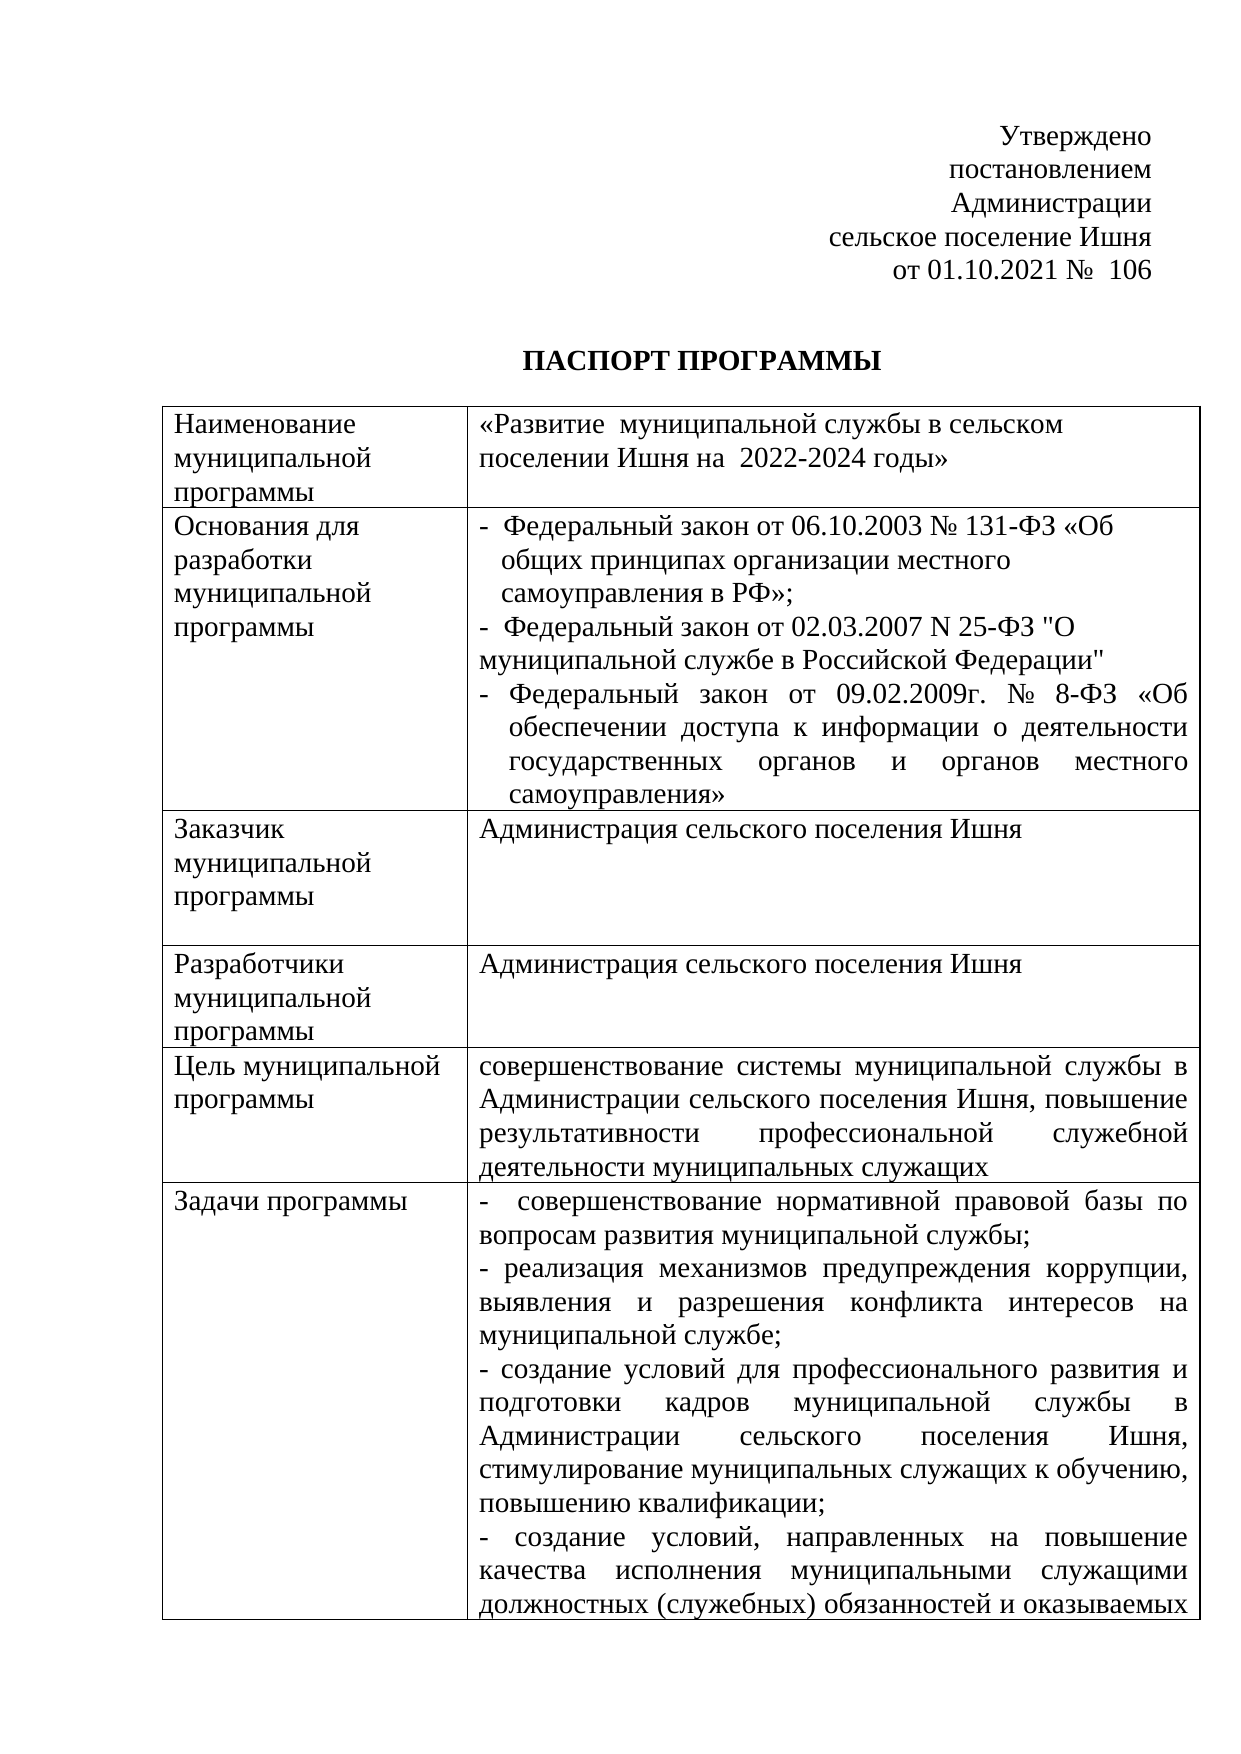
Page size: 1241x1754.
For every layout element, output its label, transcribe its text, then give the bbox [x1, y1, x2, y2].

text от 01.10.2021 № 106 [252, 252, 1152, 286]
table_cell совершенствование системы муниципальной службы в Администрации сельского поселения Ишня, повышение результативности профессиональной служебной деятельности муниципальных служащих [468, 1048, 1199, 1182]
text постановлением [252, 152, 1152, 185]
text ПАСПОРТ ПРОГРАММЫ [252, 343, 1152, 377]
text Администрации [252, 185, 1152, 219]
table_cell Заказчик муниципальной программы [163, 811, 467, 945]
table_header «Развитие муниципальной службы в сельском поселении Ишня на 2022-2024 годы» [468, 407, 1199, 507]
table_header Наименование муниципальной программы [163, 407, 467, 507]
table_cell - Федеральный закон от 06.10.2003 № 131-ФЗ «Об общих принципах организации местного самоуправления в РФ»; - Федеральный закон от 02.03.2007 N 25-ФЗ "О муниципальной службе в Российской Федерации" - Федеральный закон от 09.02.2009г. № 8-ФЗ «Об обеспечении доступа к информации о деятельности государственных органов и органов местного самоуправления» [468, 508, 1199, 810]
table_cell Задачи программы [163, 1183, 467, 1619]
table_cell Администрация сельского поселения Ишня [468, 811, 1199, 945]
table_cell Цель муниципальной программы [163, 1048, 467, 1182]
text Утверждено [252, 118, 1152, 152]
table_cell Администрация сельского поселения Ишня [468, 946, 1199, 1047]
table_cell Разработчики муниципальной программы [163, 946, 467, 1047]
table_cell Основания для разработки муниципальной программы [163, 508, 467, 810]
text сельское поселение Ишня [252, 219, 1152, 252]
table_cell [468, 1183, 1199, 1619]
